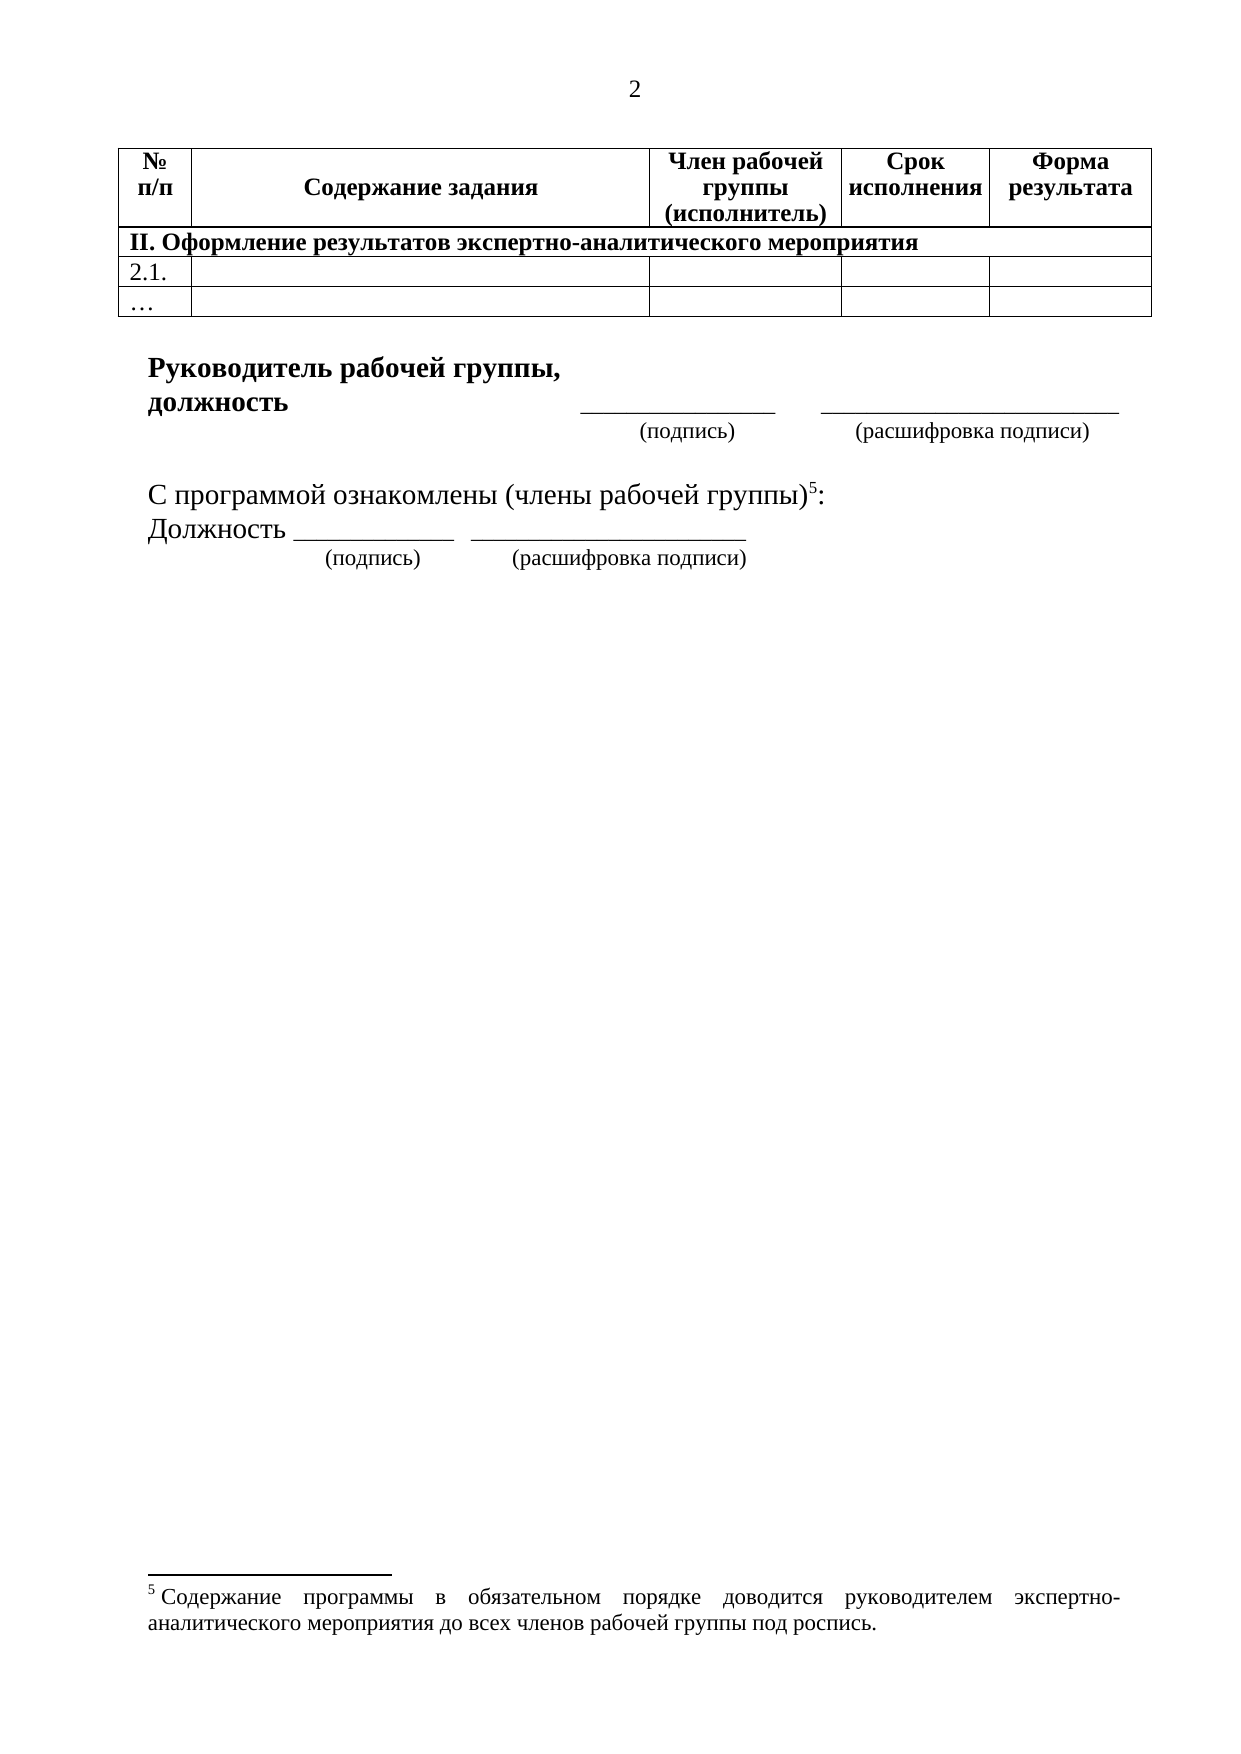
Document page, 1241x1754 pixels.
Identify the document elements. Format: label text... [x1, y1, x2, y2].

table_cell [192, 287, 649, 316]
table_header Член рабочей группы (исполнитель) [650, 149, 841, 226]
table_header № п/п [119, 149, 191, 226]
table_cell 2.1. [119, 257, 191, 286]
table_cell [842, 257, 989, 286]
text должность _________________ __________________________ [148, 384, 1122, 417]
text С программой ознакомлены (члены рабочей группы): [148, 477, 1122, 511]
table_header Срок исполнения [842, 149, 989, 226]
table_header Содержание задания [192, 149, 649, 226]
table_header Форма результата [990, 149, 1151, 226]
table_cell [990, 257, 1151, 286]
text Руководитель рабочей группы, [148, 350, 1122, 384]
table_cell [842, 287, 989, 316]
table_cell [650, 257, 841, 286]
table_cell [650, 287, 841, 316]
text (подпись) (расшифровка подписи) [148, 544, 1122, 571]
table_cell … [119, 287, 191, 316]
table_cell [192, 257, 649, 286]
table_cell [990, 287, 1151, 316]
table_cell II. Оформление результатов экспертно-аналитического мероприятия [119, 228, 1151, 256]
text Должность ______________ ________________________ [148, 511, 1122, 544]
text (подпись) (расшифровка подписи) [148, 417, 1122, 444]
